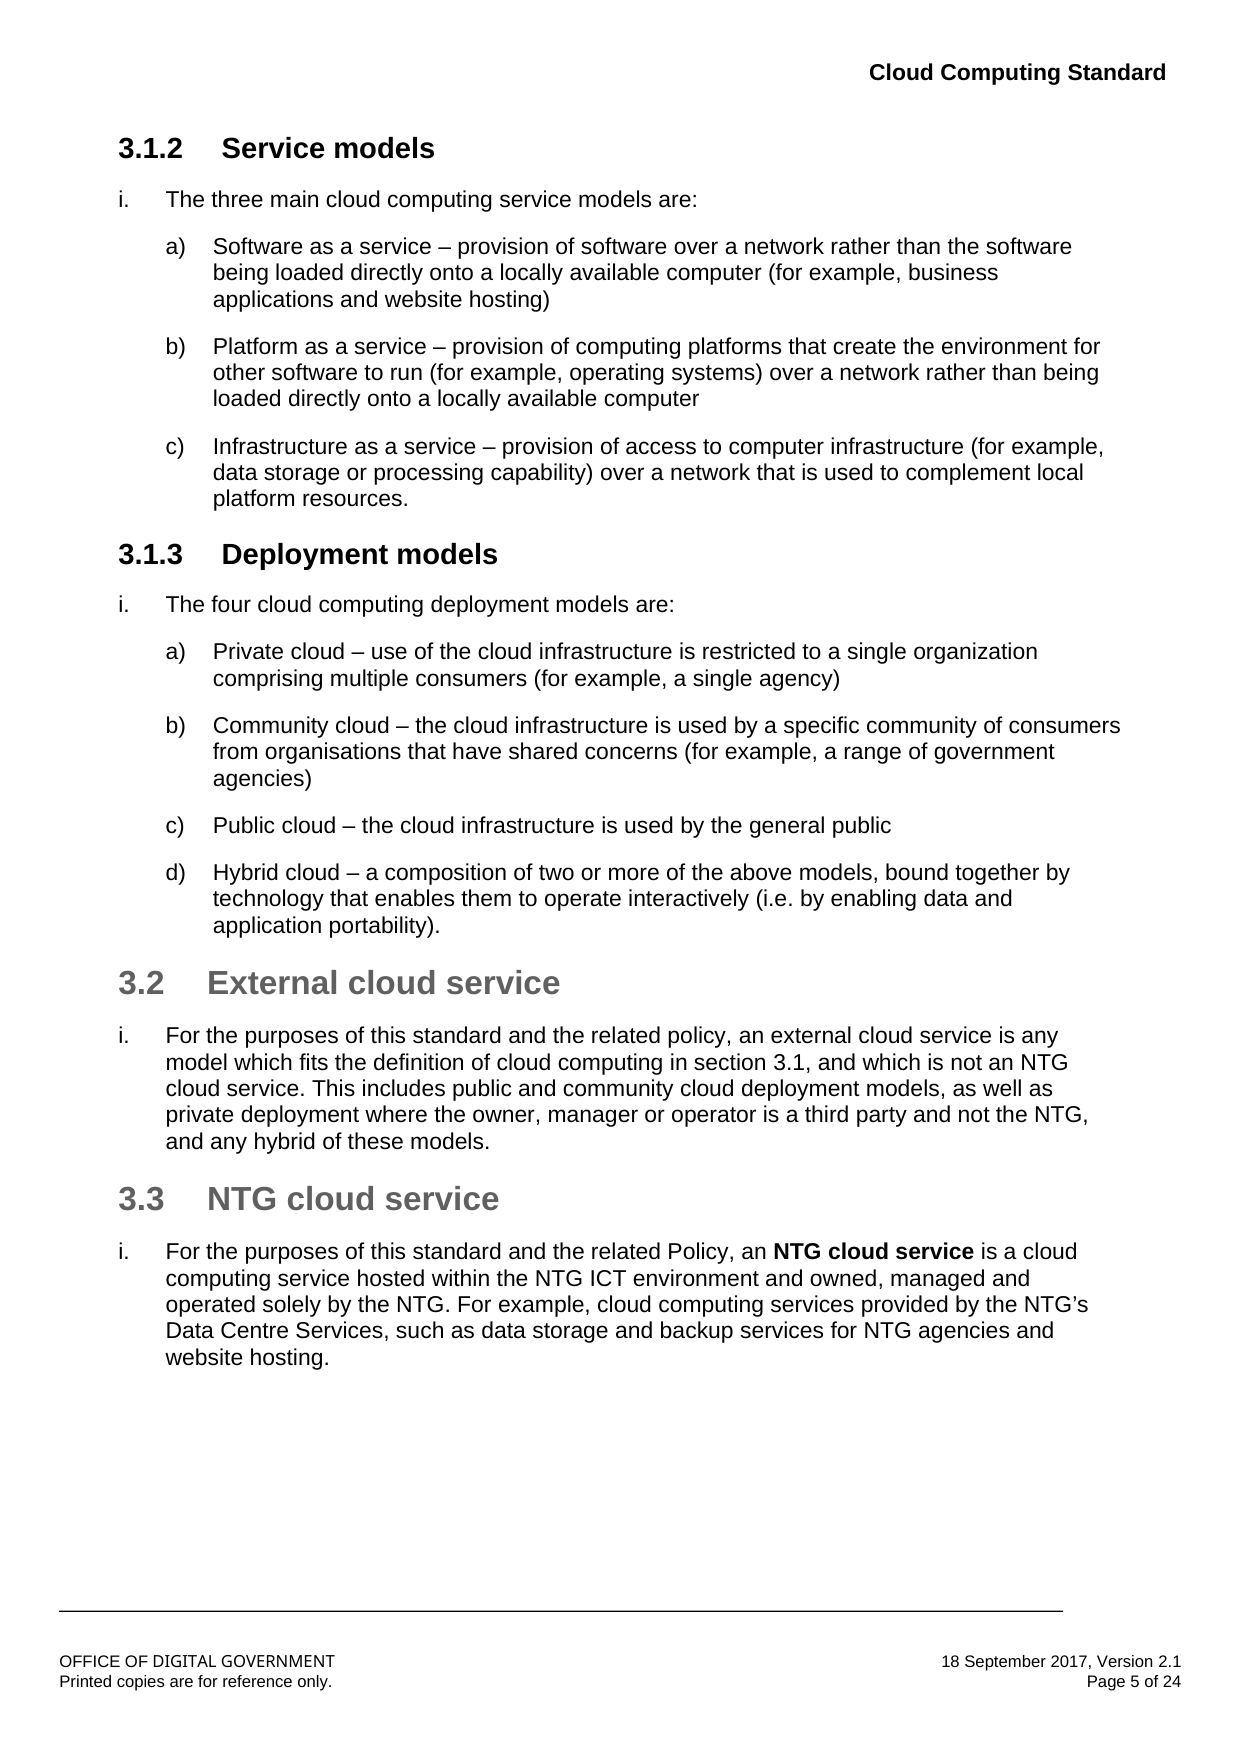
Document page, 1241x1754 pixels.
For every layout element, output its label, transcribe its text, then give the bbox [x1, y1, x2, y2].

list Software as a service – provision of software over a network rather than the software being loaded directly onto a locally available computer (for example, business applications and website hosting) [165, 233, 1122, 312]
subtitle NTG cloud service [118, 1179, 1122, 1217]
list Community cloud – the cloud infrastructure is used by a specific community of consumers from organisations that have shared concerns (for example, a range of government agencies) [165, 712, 1122, 791]
list The four cloud computing deployment models are: [118, 591, 1122, 617]
list Public cloud – the cloud infrastructure is used by the general public [165, 812, 1122, 838]
subtitle Service models [118, 131, 1122, 165]
subtitle External cloud service [118, 963, 1122, 1001]
list For the purposes of this standard and the related Policy, an NTG cloud service is a cloud computing service hosted within the NTG ICT environment and owned, managed and operated solely by the NTG. For example, cloud computing services provided by the NTG’s Data Centre Services, such as data storage and backup services for NTG agencies and website hosting. [118, 1238, 1122, 1370]
list For the purposes of this standard and the related policy, an external cloud service is any model which fits the definition of cloud computing in section 3.1, and which is not an NTG cloud service. This includes public and community cloud deployment models, as well as private deployment where the owner, manager or operator is a third party and not the NTG, and any hybrid of these models. [118, 1022, 1122, 1154]
list Infrastructure as a service – provision of access to computer infrastructure (for example, data storage or processing capability) over a network that is used to complement local platform resources. [165, 433, 1122, 512]
subtitle Deployment models [118, 537, 1122, 570]
list Hybrid cloud – a composition of two or more of the above models, bound together by technology that enables them to operate interactively (i.e. by enabling data and application portability). [165, 859, 1122, 938]
list The three main cloud computing service models are: [118, 186, 1122, 212]
list Private cloud – use of the cloud infrastructure is restricted to a single organization comprising multiple consumers (for example, a single agency) [165, 638, 1122, 691]
list Platform as a service – provision of computing platforms that create the environment for other software to run (for example, operating systems) over a network rather than being loaded directly onto a locally available computer [165, 333, 1122, 412]
